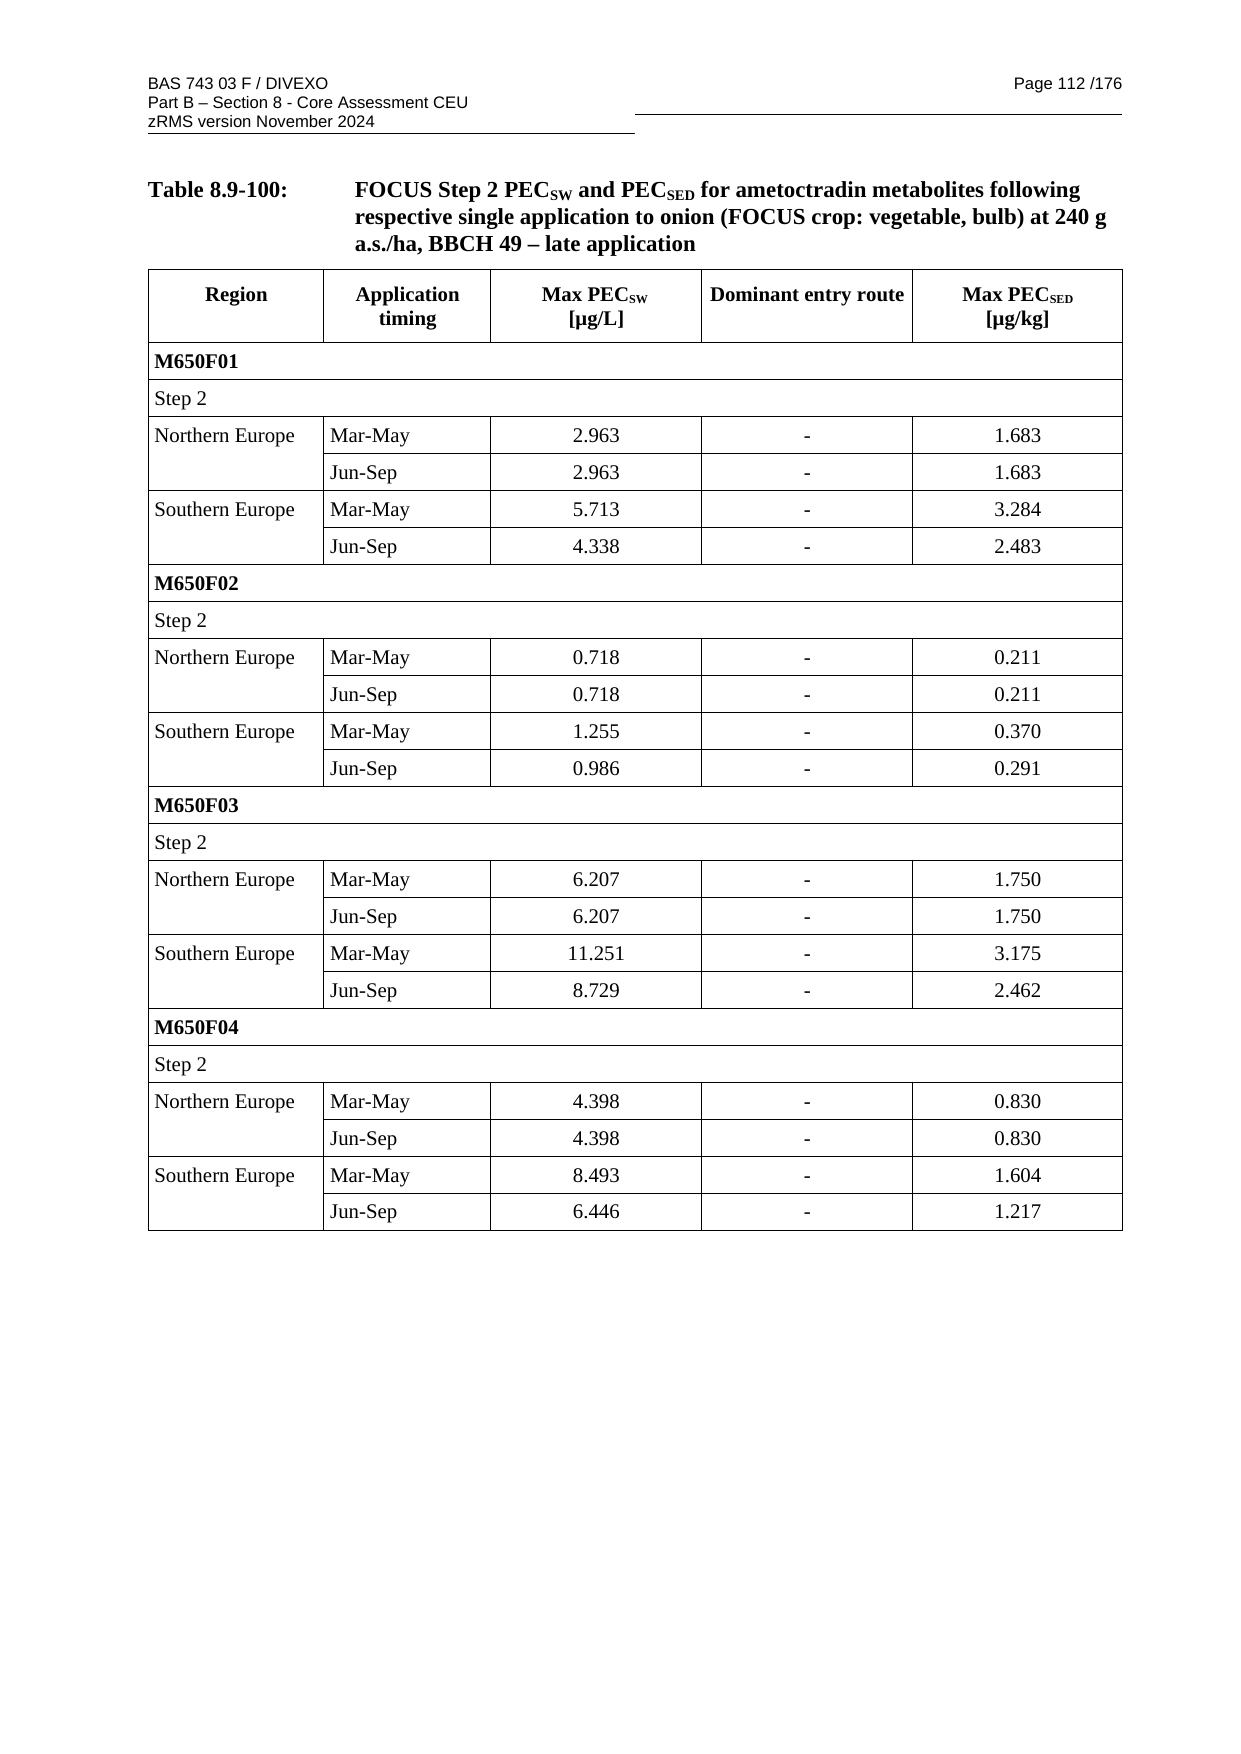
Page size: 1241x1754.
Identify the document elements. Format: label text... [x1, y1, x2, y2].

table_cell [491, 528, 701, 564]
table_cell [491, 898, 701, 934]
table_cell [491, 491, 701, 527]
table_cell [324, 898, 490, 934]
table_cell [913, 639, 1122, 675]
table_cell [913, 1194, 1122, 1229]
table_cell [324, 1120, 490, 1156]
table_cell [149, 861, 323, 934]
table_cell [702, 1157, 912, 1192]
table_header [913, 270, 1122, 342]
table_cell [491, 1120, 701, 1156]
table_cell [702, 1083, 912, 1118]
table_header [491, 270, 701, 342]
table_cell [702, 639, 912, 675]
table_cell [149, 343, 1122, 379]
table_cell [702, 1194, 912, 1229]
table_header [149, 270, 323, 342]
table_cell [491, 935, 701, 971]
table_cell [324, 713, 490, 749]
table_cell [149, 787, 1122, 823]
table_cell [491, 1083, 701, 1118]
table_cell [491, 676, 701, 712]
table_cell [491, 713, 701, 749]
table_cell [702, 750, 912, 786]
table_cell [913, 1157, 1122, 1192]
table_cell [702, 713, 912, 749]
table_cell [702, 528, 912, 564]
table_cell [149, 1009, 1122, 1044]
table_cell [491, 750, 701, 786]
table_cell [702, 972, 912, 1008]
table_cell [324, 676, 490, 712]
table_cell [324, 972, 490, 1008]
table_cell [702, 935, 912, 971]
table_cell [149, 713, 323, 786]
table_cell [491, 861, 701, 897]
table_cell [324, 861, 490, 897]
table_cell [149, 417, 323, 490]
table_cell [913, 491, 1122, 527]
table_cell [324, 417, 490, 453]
text Table 8.9-27: FOCUS Step 2 PECSW and PECSED for ametoctradin metabolites following respective single application to onion (FOCUS crop: vegetable, bulb) at 240 g a.s./ha, BBCH 49 – late application [148, 174, 1122, 256]
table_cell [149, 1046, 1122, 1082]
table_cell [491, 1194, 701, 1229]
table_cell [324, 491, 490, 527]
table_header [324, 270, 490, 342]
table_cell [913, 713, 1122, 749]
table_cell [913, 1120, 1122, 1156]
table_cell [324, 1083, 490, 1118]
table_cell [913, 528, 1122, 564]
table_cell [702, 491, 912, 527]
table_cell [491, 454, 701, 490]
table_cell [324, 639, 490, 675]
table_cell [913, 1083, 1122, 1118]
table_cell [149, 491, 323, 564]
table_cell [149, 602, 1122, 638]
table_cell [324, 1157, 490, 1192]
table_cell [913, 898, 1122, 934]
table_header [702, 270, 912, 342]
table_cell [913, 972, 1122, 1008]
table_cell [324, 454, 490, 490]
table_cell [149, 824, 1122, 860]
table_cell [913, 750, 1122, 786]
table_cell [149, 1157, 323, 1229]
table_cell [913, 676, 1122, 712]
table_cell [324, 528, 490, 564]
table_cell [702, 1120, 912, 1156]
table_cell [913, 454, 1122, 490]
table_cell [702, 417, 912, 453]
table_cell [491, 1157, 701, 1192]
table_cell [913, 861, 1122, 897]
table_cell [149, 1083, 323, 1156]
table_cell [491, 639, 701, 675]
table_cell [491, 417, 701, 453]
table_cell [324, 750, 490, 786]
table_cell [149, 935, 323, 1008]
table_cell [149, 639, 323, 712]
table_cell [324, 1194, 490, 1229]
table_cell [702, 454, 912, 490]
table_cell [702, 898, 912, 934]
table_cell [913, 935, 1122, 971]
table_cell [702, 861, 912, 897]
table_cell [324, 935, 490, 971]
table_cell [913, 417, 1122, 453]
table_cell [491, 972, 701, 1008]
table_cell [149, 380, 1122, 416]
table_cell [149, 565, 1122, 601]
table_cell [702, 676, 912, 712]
